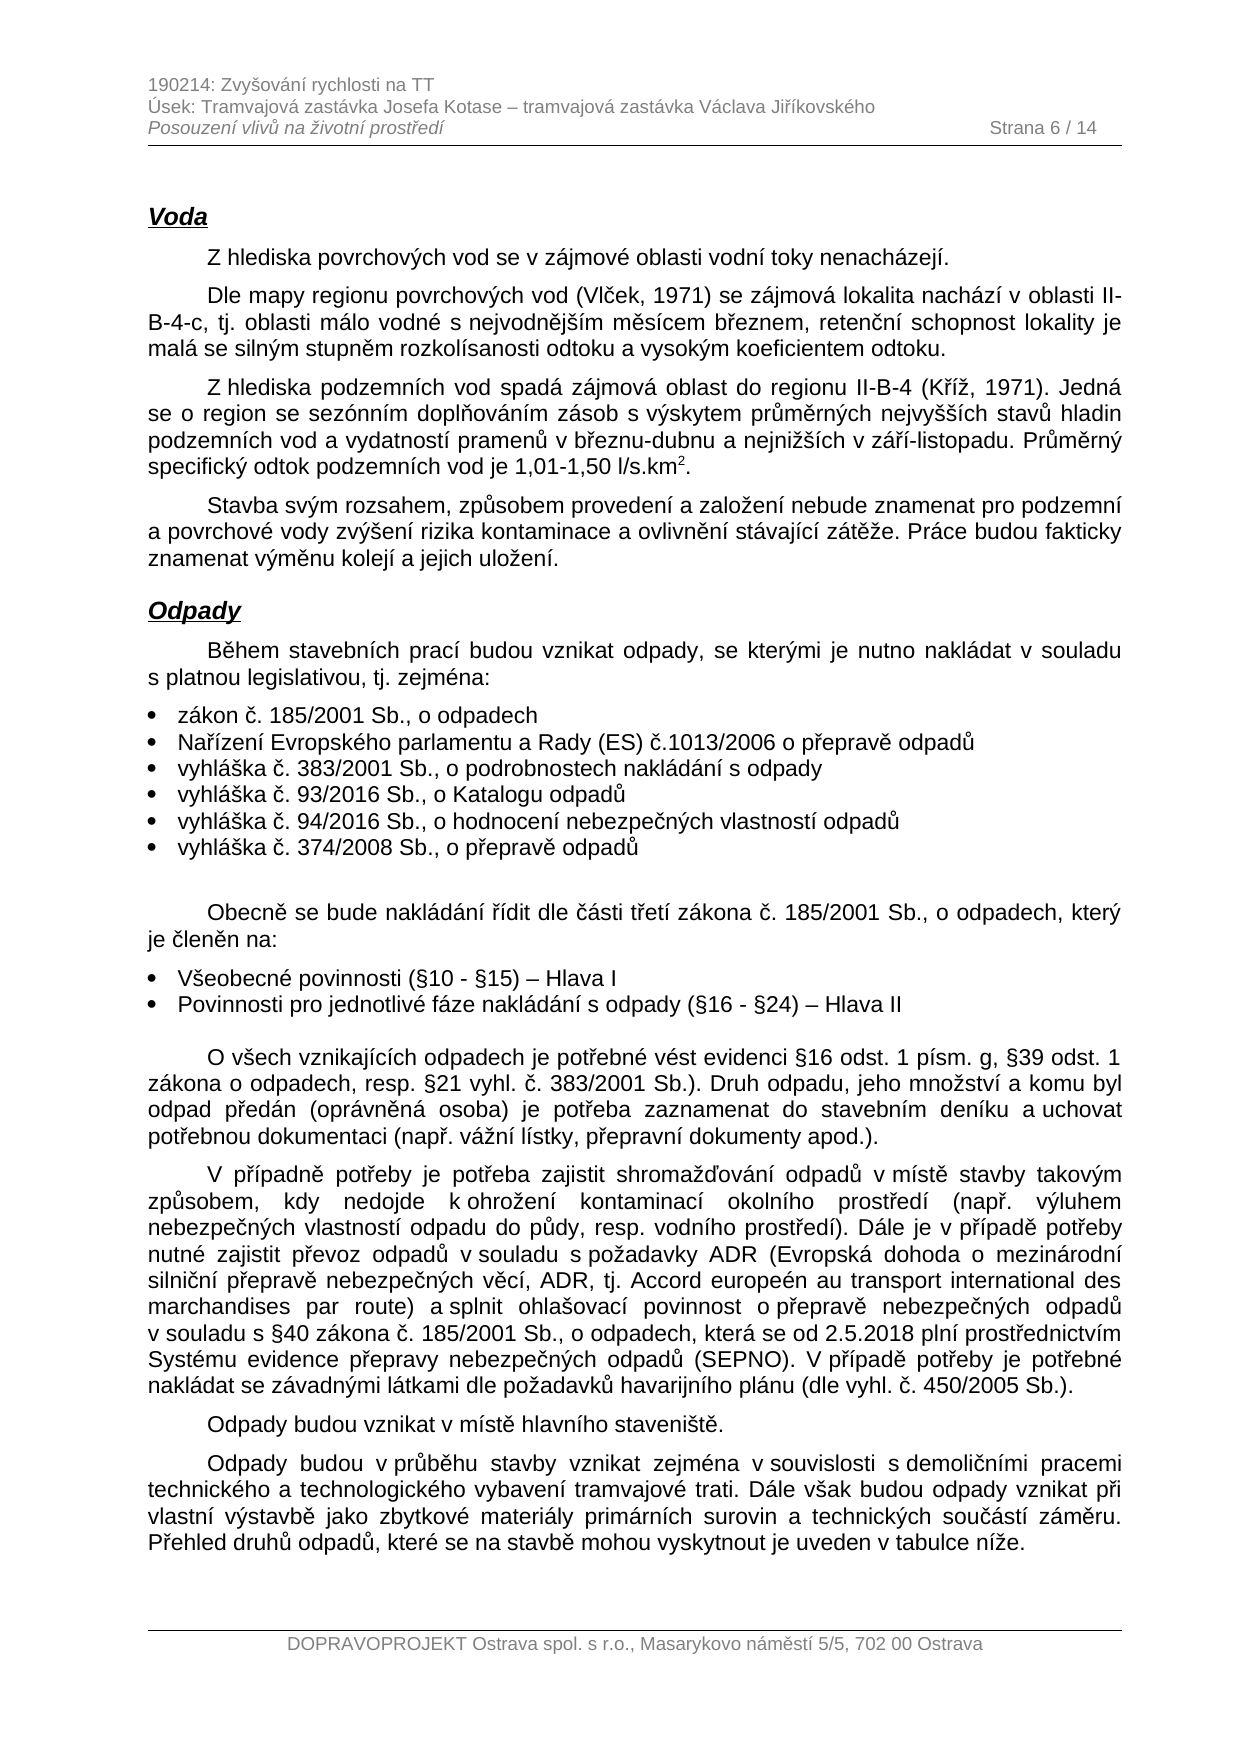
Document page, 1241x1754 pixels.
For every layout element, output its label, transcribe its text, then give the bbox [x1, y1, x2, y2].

text vyhláška č. 93/2016 Sb., o Katalogu odpadů [148, 781, 1122, 808]
text Z hlediska podzemních vod spadá zájmová oblast do regionu II-B-4 (Kříž, 1971). Jedná se o region se sezónním doplňováním zásob s výskytem průměrných nejvyšších stavů hladin podzemních vod a vydatností pramenů v březnu-dubnu a nejnižších v září-listopadu. Průměrný specifický odtok podzemních vod je 1,01-1,50 l/s.km2. [148, 374, 1122, 479]
text V případně potřeby je potřeba zajistit shromažďování odpadů v místě stavby takovým způsobem, kdy nedojde k ohrožení kontaminací okolního prostředí (např. výluhem nebezpečných vlastností odpadu do půdy, resp. vodního prostředí). Dále je v případě potřeby nutné zajistit převoz odpadů v souladu s požadavky ADR (Evropská dohoda o mezinárodní silniční přepravě nebezpečných věcí, ADR, tj. Accord europeén au transport international des marchandises par route) a splnit ohlašovací povinnost o přepravě nebezpečných odpadů v souladu s §40 zákona č. 185/2001 Sb., o odpadech, která se od 2.5.2018 plní prostřednictvím Systému evidence přepravy nebezpečných odpadů (SEPNO). V případě potřeby je potřebné nakládat se závadnými látkami dle požadavků havarijního plánu (dle vyhl. č. 450/2005 Sb.). [148, 1161, 1122, 1399]
text Z hlediska povrchových vod se v zájmové oblasti vodní toky nenacházejí. [148, 243, 1122, 270]
text Dle mapy regionu povrchových vod (Vlček, 1971) se zájmová lokalita nachází v oblasti II-B-4-c, tj. oblasti málo vodné s nejvodnějším měsícem březnem, retenční schopnost lokality je malá se silným stupněm rozkolísanosti odtoku a vysokým koeficientem odtoku. [148, 282, 1122, 361]
text Obecně se bude nakládání řídit dle části třetí zákona č. 185/2001 Sb., o odpadech, který je členěn na: [148, 899, 1122, 952]
text Odpady budou v průběhu stavby vznikat zejména v souvislosti s demoličními pracemi technického a technologického vybavení tramvajové trati. Dále však budou odpady vznikat při vlastní výstavbě jako zbytkové materiály primárních surovin a technických součástí záměru. Přehled druhů odpadů, které se na stavbě mohou vyskytnout je uveden v tabulce níže. [148, 1450, 1122, 1555]
subtitle Voda [148, 202, 1122, 231]
text Nařízení Evropského parlamentu a Rady (ES) č.1013/2006 o přepravě odpadů [148, 729, 1122, 755]
text Povinnosti pro jednotlivé fáze nakládání s odpady (§16 - §24) – Hlava II [148, 991, 1122, 1017]
text Všeobecné povinnosti (§10 - §15) – Hlava I [148, 964, 1122, 991]
text Stavba svým rozsahem, způsobem provedení a založení nebude znamenat pro podzemní a povrchové vody zvýšení rizika kontaminace a ovlivnění stávající zátěže. Práce budou fakticky znamenat výměnu kolejí a jejich uložení. [148, 492, 1122, 571]
text zákon č. 185/2001 Sb., o odpadech [148, 702, 1122, 729]
text vyhláška č. 383/2001 Sb., o podrobnostech nakládání s odpady [148, 755, 1122, 781]
text Odpady budou vznikat v místě hlavního staveniště. [148, 1411, 1122, 1437]
text vyhláška č. 374/2008 Sb., o přepravě odpadů [148, 834, 1122, 860]
text O všech vznikajících odpadech je potřebné vést evidenci §16 odst. 1 písm. g, §39 odst. 1 zákona o odpadech, resp. §21 vyhl. č. 383/2001 Sb.). Druh odpadu, jeho množství a komu byl odpad předán (oprávněná osoba) je potřeba zaznamenat do stavebním deníku a uchovat potřebnou dokumentaci (např. vážní lístky, přepravní dokumenty apod.). [148, 1043, 1122, 1149]
text vyhláška č. 94/2016 Sb., o hodnocení nebezpečných vlastností odpadů [148, 808, 1122, 834]
subtitle Odpady [148, 596, 1122, 624]
text Během stavebních prací budou vznikat odpady, se kterými je nutno nakládat v souladu s platnou legislativou, tj. zejména: [148, 637, 1122, 690]
